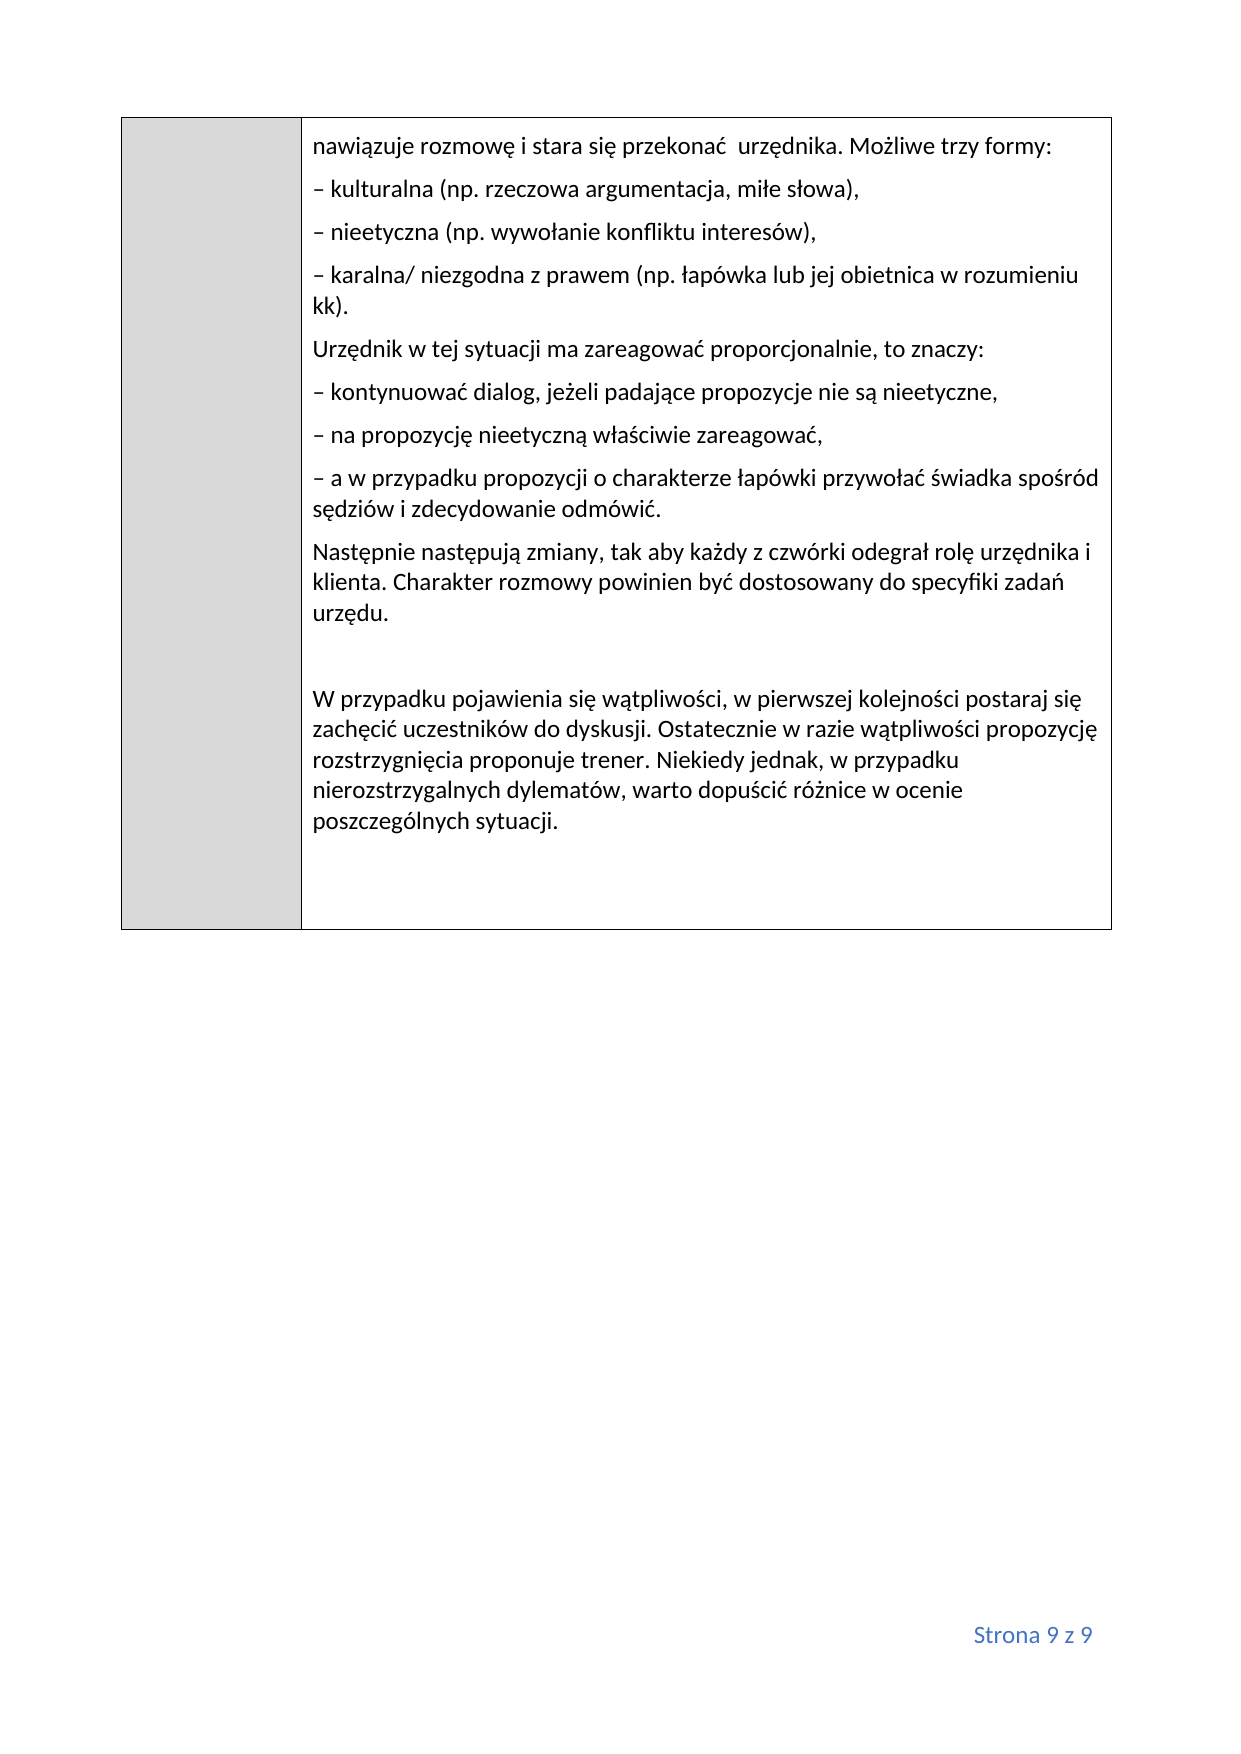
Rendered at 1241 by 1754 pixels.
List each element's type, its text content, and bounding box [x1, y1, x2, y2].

table_cell Opis [122, 118, 301, 929]
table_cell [302, 118, 1111, 929]
